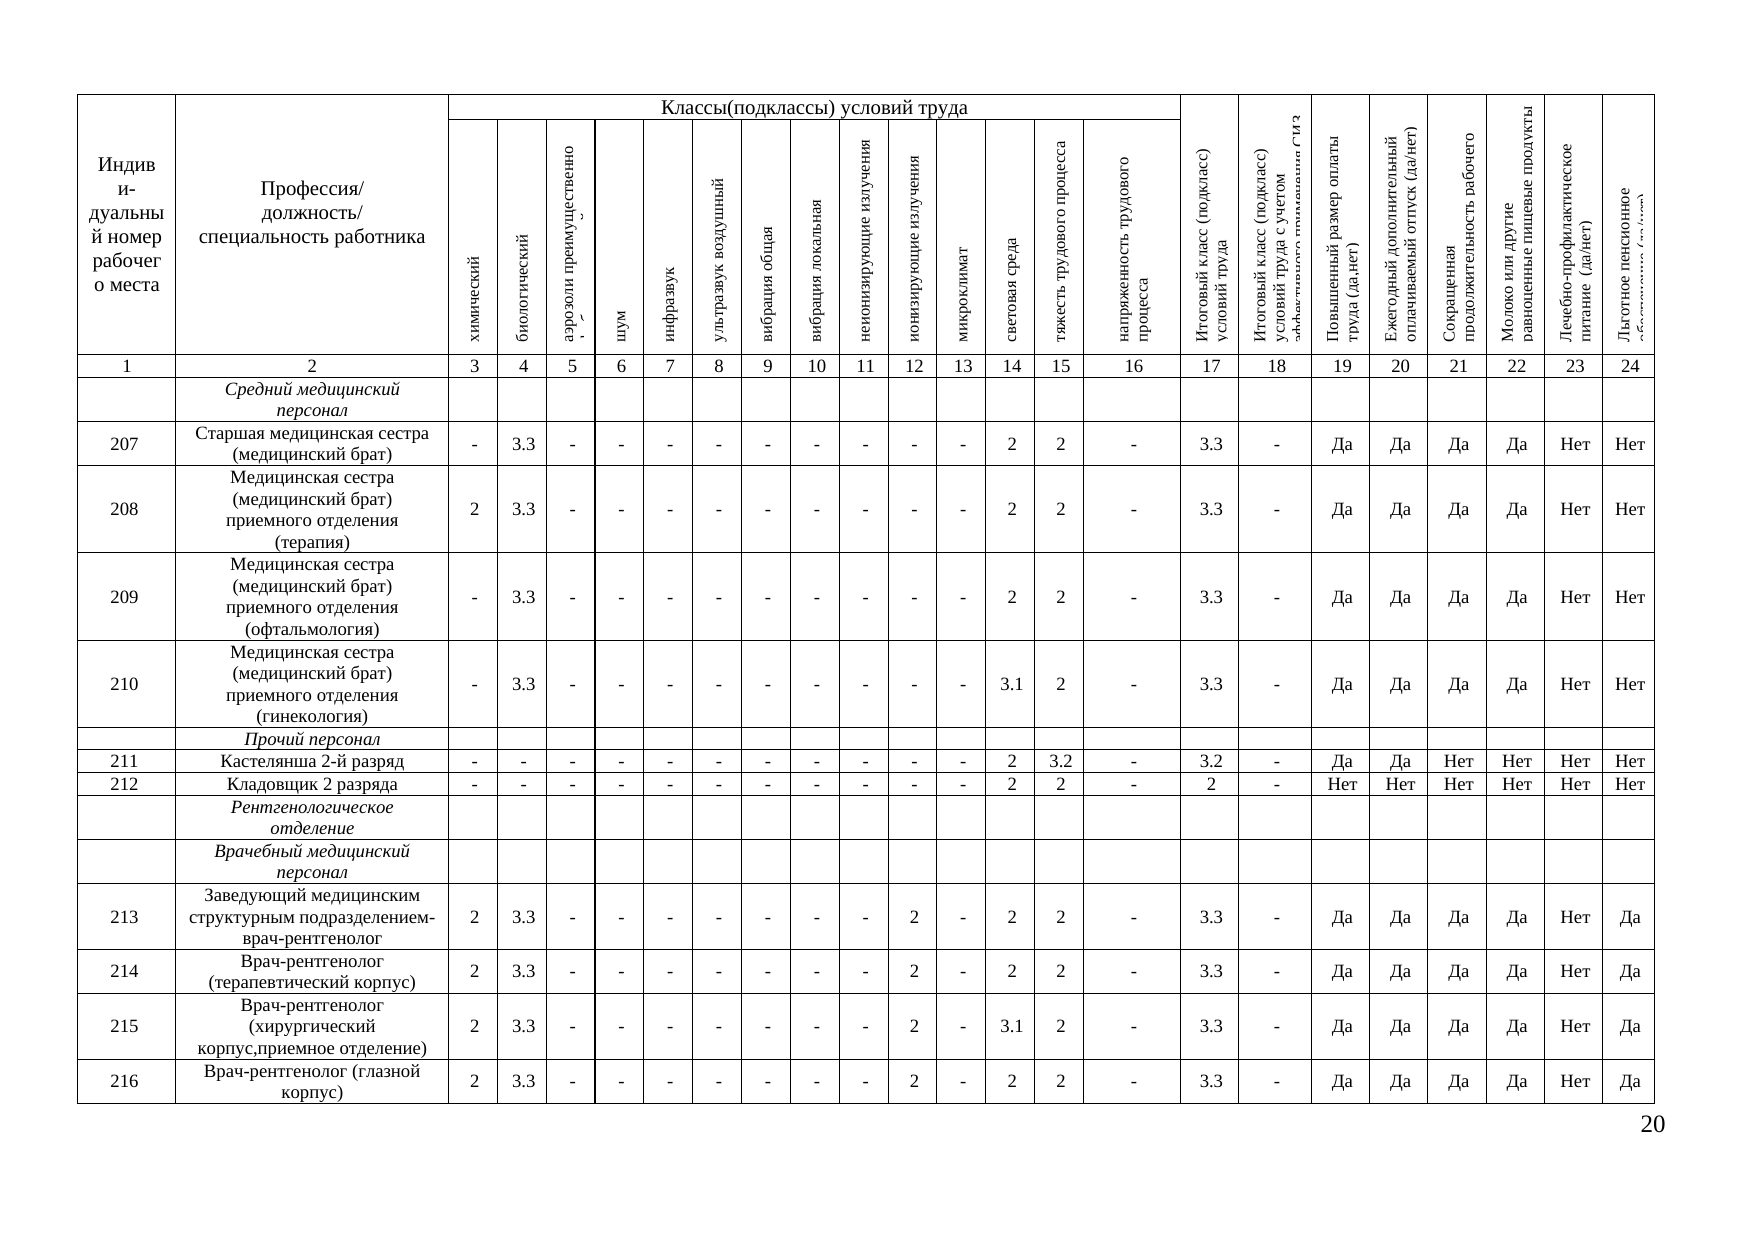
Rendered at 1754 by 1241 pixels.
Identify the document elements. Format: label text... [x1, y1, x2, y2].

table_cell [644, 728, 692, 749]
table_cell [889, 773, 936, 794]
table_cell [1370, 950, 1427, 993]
table_cell неионизирующие излучения [840, 120, 888, 354]
table_cell 14 [986, 355, 1034, 377]
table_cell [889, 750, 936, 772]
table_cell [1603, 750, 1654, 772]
table_header Льготное пенсионное обеспечение (да/нет) [1603, 95, 1654, 354]
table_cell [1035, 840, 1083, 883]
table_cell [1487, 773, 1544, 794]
table_header Профессия/ должность/ специальность работника [176, 95, 448, 354]
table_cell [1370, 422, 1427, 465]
table_header Итоговый класс (подкласс) условий труда [1181, 95, 1238, 354]
table_cell 22 [1487, 355, 1544, 377]
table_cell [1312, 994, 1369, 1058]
table_cell 4 [498, 355, 546, 377]
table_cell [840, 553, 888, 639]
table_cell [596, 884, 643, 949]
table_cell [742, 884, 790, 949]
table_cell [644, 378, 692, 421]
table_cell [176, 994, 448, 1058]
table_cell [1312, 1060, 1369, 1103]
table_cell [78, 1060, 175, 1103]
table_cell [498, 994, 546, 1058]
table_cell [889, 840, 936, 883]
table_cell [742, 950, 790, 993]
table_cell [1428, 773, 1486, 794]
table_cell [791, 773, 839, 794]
table_cell вибрация общая [742, 120, 790, 354]
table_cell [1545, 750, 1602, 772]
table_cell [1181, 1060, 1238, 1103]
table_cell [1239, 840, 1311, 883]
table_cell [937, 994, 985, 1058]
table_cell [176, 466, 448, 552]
table_cell 9 [742, 355, 790, 377]
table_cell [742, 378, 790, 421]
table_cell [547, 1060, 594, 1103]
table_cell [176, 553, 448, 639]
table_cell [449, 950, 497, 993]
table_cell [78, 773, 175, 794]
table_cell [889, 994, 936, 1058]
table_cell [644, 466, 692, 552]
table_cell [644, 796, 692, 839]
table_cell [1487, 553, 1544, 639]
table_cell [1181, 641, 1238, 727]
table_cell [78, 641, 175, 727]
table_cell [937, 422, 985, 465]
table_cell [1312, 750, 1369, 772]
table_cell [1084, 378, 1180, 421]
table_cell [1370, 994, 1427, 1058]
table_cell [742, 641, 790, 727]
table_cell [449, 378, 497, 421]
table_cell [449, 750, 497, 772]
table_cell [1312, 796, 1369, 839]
table_cell напряженность трудового процесса [1084, 120, 1180, 354]
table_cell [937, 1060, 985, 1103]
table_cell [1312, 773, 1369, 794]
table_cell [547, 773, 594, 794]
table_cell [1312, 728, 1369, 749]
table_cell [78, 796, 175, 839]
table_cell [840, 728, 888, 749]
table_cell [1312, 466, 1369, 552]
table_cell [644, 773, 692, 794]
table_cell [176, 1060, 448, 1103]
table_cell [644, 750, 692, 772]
table_cell микроклимат [937, 120, 985, 354]
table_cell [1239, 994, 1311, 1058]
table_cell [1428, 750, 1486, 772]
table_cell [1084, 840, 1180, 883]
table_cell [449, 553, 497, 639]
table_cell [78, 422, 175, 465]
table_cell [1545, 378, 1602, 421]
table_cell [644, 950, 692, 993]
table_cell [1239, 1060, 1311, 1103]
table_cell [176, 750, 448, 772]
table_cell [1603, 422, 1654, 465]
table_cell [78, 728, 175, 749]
table_cell шум [596, 120, 643, 354]
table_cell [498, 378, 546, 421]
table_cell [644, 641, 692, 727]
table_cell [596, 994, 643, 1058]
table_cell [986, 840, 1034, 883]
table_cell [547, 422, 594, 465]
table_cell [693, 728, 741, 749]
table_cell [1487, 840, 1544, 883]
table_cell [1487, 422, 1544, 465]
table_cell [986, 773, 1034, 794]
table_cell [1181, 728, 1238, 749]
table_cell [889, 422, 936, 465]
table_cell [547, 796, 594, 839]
table_cell 19 [1312, 355, 1369, 377]
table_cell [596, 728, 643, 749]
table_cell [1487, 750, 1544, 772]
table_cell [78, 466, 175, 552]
table_cell ионизирующие излучения [889, 120, 936, 354]
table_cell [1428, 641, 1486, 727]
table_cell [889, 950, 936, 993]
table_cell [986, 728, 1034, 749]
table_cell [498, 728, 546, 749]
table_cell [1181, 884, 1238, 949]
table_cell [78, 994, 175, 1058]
table_cell 8 [693, 355, 741, 377]
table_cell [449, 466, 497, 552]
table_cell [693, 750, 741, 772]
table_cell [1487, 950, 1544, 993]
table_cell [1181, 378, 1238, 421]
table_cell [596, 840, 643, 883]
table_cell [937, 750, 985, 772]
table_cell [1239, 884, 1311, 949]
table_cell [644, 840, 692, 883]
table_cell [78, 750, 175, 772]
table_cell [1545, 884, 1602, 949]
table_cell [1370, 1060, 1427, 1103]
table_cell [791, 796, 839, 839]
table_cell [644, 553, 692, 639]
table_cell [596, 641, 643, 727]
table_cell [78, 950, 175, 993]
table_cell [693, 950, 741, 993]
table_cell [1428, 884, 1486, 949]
table_header Классы(подклассы) условий труда [449, 95, 1180, 119]
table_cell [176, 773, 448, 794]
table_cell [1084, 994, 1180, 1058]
table_cell химический [449, 120, 497, 354]
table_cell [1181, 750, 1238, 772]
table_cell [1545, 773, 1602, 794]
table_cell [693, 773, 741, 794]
table_cell аэрозоли преимущественно фиброгенного действия [547, 120, 594, 354]
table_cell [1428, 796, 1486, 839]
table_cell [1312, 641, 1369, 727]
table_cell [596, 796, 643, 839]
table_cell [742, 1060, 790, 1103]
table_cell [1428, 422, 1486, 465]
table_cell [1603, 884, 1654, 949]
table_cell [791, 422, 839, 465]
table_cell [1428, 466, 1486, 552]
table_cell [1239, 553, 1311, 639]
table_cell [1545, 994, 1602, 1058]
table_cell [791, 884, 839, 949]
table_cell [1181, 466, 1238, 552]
table_cell 13 [937, 355, 985, 377]
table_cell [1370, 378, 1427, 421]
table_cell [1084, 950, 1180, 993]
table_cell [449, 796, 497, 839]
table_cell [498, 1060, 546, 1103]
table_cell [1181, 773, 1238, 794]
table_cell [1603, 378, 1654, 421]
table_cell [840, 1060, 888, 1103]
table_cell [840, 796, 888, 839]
table_header Сокращенная продолжительность рабочего времени (да/нет) [1428, 95, 1486, 354]
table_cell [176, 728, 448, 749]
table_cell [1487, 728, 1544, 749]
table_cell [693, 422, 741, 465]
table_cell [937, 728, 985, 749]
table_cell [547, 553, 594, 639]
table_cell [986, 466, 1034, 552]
table_cell ультразвук воздушный [693, 120, 741, 354]
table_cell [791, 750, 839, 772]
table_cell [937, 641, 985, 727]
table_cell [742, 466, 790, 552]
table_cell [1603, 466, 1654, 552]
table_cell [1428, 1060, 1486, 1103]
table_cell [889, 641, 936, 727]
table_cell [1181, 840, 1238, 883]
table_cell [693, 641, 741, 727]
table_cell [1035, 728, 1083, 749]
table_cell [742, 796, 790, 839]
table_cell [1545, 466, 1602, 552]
table_cell инфразвук [644, 120, 692, 354]
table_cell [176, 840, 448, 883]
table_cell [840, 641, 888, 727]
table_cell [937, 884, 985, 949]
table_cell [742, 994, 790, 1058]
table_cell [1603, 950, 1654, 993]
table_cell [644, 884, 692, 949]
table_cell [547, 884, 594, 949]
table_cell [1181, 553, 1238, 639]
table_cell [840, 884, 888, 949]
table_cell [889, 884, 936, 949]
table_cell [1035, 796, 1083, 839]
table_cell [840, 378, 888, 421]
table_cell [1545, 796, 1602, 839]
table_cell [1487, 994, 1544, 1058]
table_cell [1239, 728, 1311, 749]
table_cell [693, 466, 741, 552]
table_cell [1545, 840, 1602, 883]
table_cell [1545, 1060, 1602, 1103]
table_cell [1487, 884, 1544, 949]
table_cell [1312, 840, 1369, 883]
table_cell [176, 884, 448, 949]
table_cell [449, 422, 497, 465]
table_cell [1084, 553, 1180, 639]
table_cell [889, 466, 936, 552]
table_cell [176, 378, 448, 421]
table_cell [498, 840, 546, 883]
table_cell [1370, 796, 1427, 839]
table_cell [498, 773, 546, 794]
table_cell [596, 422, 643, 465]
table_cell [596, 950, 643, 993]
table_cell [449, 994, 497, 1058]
table_cell 15 [1035, 355, 1083, 377]
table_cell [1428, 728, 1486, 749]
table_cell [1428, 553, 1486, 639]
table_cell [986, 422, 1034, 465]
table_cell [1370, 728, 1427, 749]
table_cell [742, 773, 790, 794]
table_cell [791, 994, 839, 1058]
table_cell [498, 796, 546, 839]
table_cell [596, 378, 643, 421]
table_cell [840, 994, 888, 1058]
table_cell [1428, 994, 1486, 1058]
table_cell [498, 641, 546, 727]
table_cell световая среда [986, 120, 1034, 354]
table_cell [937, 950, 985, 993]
table_cell 10 [791, 355, 839, 377]
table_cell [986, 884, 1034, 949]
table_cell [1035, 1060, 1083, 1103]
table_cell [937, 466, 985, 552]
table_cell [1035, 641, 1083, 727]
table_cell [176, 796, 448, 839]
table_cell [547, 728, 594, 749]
table_header Индивидуальный номер рабочего места [78, 95, 175, 354]
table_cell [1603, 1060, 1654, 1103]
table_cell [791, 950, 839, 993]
table_header Молоко или другие равноценные пищевые продукты (да/нет) [1487, 95, 1544, 354]
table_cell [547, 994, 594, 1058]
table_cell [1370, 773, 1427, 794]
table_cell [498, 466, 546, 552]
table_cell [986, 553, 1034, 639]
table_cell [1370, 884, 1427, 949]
table_cell 1 [78, 355, 175, 377]
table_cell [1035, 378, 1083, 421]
table_cell 23 [1545, 355, 1602, 377]
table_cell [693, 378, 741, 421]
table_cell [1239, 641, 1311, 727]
table_header Итоговый класс (подкласс) условий труда с учетом эффективного применения СИЗ [1239, 95, 1311, 354]
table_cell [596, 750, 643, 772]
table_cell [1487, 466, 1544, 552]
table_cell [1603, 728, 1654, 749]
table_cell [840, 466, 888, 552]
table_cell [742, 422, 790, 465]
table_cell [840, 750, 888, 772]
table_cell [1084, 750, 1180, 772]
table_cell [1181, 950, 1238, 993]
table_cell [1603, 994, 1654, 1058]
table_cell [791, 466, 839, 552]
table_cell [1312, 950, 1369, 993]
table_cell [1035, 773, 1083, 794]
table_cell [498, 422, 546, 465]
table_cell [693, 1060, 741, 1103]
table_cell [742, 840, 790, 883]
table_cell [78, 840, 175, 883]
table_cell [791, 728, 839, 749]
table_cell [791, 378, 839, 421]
table_cell 21 [1428, 355, 1486, 377]
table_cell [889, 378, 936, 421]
table_cell 17 [1181, 355, 1238, 377]
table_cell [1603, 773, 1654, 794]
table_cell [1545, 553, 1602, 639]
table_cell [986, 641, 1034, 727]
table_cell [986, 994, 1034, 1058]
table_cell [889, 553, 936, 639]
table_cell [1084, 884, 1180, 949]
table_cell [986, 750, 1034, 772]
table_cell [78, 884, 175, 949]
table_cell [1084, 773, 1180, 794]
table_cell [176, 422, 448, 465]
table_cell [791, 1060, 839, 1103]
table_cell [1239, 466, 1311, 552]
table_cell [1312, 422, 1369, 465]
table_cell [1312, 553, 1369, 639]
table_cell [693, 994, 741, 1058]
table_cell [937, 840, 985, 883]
table_cell 6 [596, 355, 643, 377]
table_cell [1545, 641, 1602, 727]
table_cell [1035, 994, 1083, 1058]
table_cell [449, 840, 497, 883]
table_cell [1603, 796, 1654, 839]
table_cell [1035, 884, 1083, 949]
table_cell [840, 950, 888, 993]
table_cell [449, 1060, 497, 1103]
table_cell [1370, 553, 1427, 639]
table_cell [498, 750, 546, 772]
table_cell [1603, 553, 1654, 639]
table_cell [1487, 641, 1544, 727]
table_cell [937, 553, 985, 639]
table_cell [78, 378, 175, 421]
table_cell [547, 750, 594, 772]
table_cell 24 [1603, 355, 1654, 377]
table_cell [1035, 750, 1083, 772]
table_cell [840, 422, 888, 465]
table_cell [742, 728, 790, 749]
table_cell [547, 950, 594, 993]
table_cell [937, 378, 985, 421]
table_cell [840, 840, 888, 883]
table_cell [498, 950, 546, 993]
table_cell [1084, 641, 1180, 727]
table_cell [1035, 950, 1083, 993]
table_cell 12 [889, 355, 936, 377]
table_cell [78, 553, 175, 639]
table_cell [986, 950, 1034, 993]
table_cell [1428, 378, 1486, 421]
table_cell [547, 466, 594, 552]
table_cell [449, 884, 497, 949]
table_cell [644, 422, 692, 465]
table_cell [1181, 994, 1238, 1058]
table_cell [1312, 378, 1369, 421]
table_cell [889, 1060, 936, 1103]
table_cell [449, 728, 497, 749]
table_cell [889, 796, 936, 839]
table_cell 18 [1239, 355, 1311, 377]
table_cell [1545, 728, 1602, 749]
table_header Лечебно-профилактическое питание (да/нет) [1545, 95, 1602, 354]
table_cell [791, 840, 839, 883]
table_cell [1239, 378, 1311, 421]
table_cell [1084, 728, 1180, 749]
table_cell тяжесть трудового процесса [1035, 120, 1083, 354]
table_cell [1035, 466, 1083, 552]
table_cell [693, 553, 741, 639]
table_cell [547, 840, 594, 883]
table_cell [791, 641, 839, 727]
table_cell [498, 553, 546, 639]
table_cell 20 [1370, 355, 1427, 377]
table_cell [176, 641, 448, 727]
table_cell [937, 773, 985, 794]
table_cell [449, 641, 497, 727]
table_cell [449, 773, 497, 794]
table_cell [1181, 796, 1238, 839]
table_cell биологический [498, 120, 546, 354]
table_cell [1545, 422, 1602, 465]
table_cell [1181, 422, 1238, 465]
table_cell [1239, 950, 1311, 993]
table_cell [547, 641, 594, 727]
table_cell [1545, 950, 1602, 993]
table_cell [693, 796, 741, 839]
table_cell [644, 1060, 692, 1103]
table_cell 2 [176, 355, 448, 377]
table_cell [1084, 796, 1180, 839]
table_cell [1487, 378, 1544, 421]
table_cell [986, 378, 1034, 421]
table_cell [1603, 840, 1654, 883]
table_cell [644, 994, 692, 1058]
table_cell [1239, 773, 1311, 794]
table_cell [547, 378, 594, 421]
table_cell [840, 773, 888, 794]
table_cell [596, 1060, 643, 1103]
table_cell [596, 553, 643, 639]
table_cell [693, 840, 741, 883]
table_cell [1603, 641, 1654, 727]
table_header Повышенный размер оплаты труда (да,нет) [1312, 95, 1369, 354]
table_cell 3 [449, 355, 497, 377]
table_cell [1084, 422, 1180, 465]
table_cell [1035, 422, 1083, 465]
table_cell 5 [547, 355, 594, 377]
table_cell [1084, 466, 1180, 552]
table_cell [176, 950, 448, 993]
table_cell 16 [1084, 355, 1180, 377]
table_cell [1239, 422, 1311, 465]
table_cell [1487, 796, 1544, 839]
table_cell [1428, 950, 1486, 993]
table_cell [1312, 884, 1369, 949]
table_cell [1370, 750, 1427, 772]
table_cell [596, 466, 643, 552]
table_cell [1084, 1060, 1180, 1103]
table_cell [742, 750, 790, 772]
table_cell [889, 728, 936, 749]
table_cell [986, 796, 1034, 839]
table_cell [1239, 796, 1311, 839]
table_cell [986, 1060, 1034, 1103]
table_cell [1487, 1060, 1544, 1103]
table_header Ежегодный дополнительный оплачиваемый отпуск (да/нет) [1370, 95, 1427, 354]
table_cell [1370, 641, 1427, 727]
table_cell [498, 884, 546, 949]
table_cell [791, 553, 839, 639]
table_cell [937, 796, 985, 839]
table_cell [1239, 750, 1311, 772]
table_cell вибрация локальная [791, 120, 839, 354]
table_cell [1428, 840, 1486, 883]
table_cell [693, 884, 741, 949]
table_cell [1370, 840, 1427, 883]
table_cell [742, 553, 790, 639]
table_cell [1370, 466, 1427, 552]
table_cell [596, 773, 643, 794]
table_cell 7 [644, 355, 692, 377]
table_cell 11 [840, 355, 888, 377]
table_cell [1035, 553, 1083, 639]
